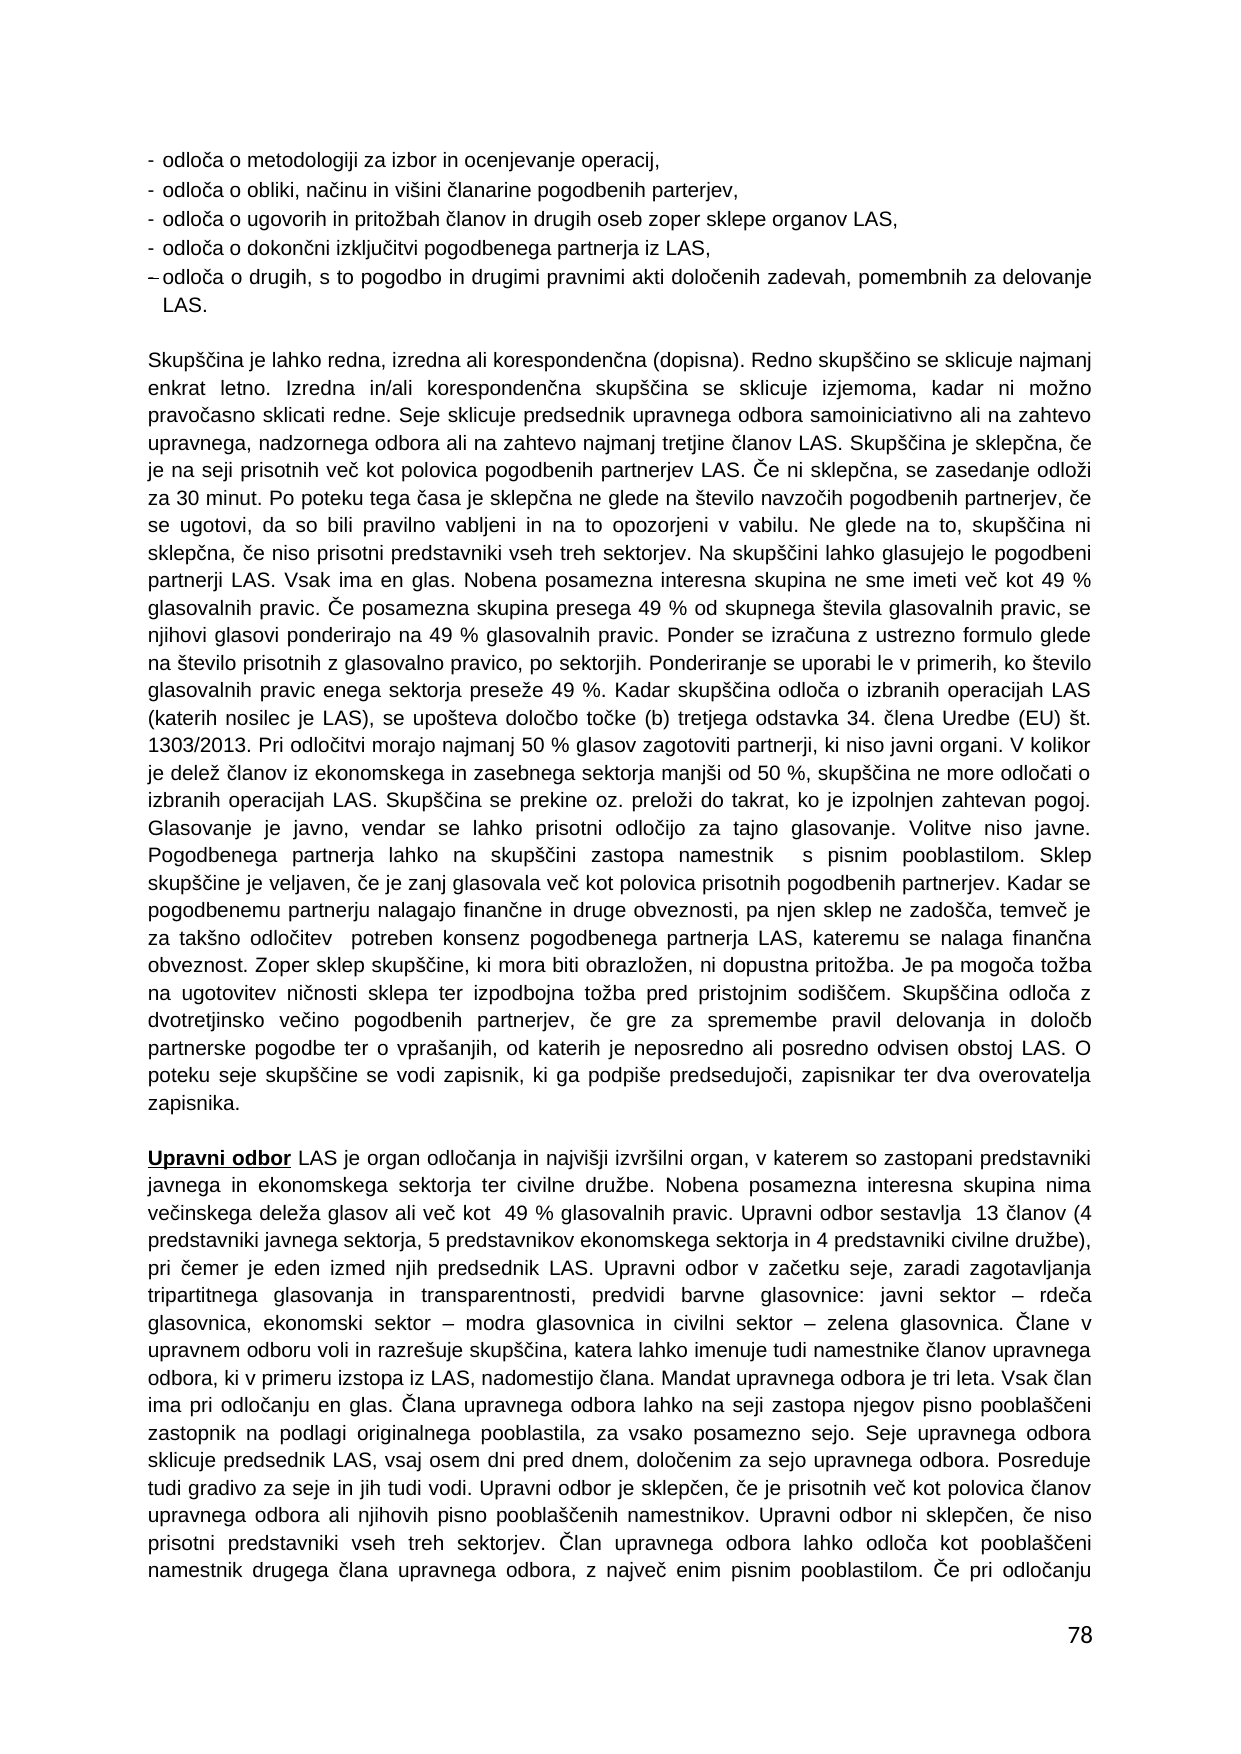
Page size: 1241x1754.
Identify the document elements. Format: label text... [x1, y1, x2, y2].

list odloča o dokončni izključitvi pogodbenega partnerja iz LAS, [148, 235, 1093, 261]
list odloča o drugih, s to pogodbo in drugimi pravnimi akti določenih zadevah, pomembnih za delovanje LAS. [148, 264, 1093, 317]
text Skupščina je lahko redna, izredna ali korespondenčna (dopisna). Redno skupščino se sklicuje najmanj enkrat letno. Izredna in/ali korespondenčna skupščina se sklicuje izjemoma, kadar ni možno pravočasno sklicati redne. Seje sklicuje predsednik upravnega odbora samoiniciativno ali na zahtevo upravnega, nadzornega odbora ali na zahtevo najmanj tretjine članov LAS. Skupščina je sklepčna, če je na seji prisotnih več kot polovica pogodbenih partnerjev LAS. Če ni sklepčna, se zasedanje odloži za 30 minut. Po poteku tega časa je sklepčna ne glede na število navzočih pogodbenih partnerjev, če se ugotovi, da so bili pravilno vabljeni in na to opozorjeni v vabilu. Ne glede na to, skupščina ni sklepčna, če niso prisotni predstavniki vseh treh sektorjev. Na skupščini lahko glasujejo le pogodbeni partnerji LAS. Vsak ima en glas. Nobena posamezna interesna skupina ne sme imeti več kot 49 % glasovalnih pravic. Če posamezna skupina presega 49 % od skupnega števila glasovalnih pravic, se njihovi glasovi ponderirajo na 49 % glasovalnih pravic. Ponder se izračuna z ustrezno formulo glede na število prisotnih z glasovalno pravico, po sektorjih. Ponderiranje se uporabi le v primerih, ko število glasovalnih pravic enega sektorja preseže 49 %. Kadar skupščina odloča o izbranih operacijah LAS (katerih nosilec je LAS), se upošteva določbo točke (b) tretjega odstavka 34. člena Uredbe (EU) št. 1303/2013. Pri odločitvi morajo najmanj 50 % glasov zagotoviti partnerji, ki niso javni organi. V kolikor je delež članov iz ekonomskega in zasebnega sektorja manjši od 50 %, skupščina ne more odločati o izbranih operacijah LAS. Skupščina se prekine oz. preloži do takrat, ko je izpolnjen zahtevan pogoj. Glasovanje je javno, vendar se lahko prisotni odločijo za tajno glasovanje. Volitve niso javne. Pogodbenega partnerja lahko na skupščini zastopa namestnik s pisnim pooblastilom. Sklep skupščine je veljaven, če je zanj glasovala več kot polovica prisotnih pogodbenih partnerjev. Kadar se pogodbenemu partnerju nalagajo finančne in druge obveznosti, pa njen sklep ne zadošča, temveč je za takšno odločitev potreben konsenz pogodbenega partnerja LAS, kateremu se nalaga finančna obveznost. Zoper sklep skupščine, ki mora biti obrazložen, ni dopustna pritožba. Je pa mogoča tožba na ugotovitev ničnosti sklepa ter izpodbojna tožba pred pristojnim sodiščem. Skupščina odloča z dvotretjinsko večino pogodbenih partnerjev, če gre za spremembe pravil delovanja in določb partnerske pogodbe ter o vprašanjih, od katerih je neposredno ali posredno odvisen obstoj LAS. O poteku seje skupščine se vodi zapisnik, ki ga podpiše predsedujoči, zapisnikar ter dva overovatelja zapisnika. [148, 348, 1093, 1115]
list odloča o obliki, načinu in višini članarine pogodbenih parterjev, [148, 177, 1093, 202]
list odloča o metodologiji za izbor in ocenjevanje operacij, [148, 148, 1093, 173]
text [148, 1146, 1093, 1582]
list odloča o ugovorih in pritožbah članov in drugih oseb zoper sklepe organov LAS, [148, 206, 1093, 231]
